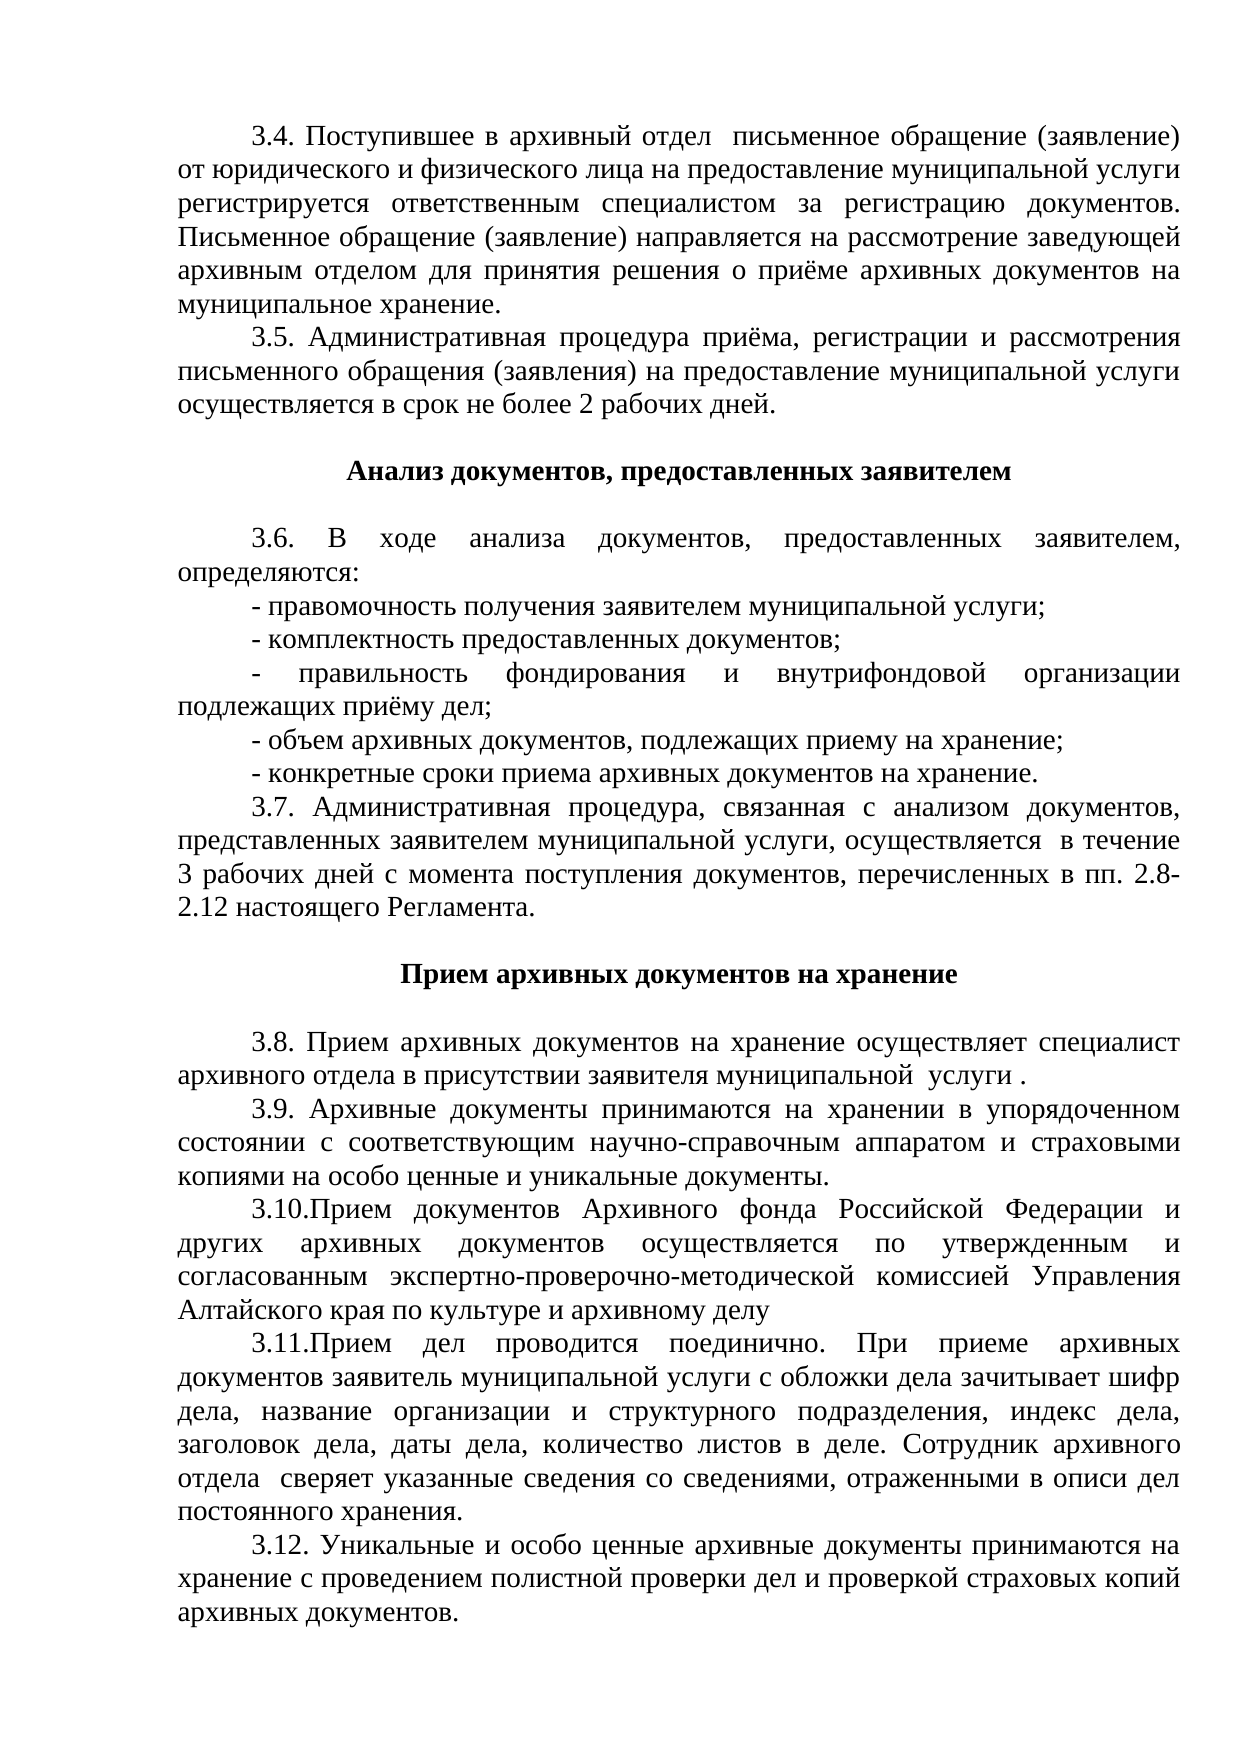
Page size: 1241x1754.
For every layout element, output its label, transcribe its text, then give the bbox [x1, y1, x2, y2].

text 3.6. В ходе анализа документов, предоставленных заявителем, определяются: [177, 521, 1181, 588]
text 3.10.Прием документов Архивного фонда Российской Федерации и других архивных документов осуществляется по утвержденным и согласованным экспертно-проверочно-методической комиссией Управления Алтайского края по культуре и архивному делу [177, 1191, 1181, 1326]
text Прием архивных документов на хранение [177, 957, 1181, 990]
text - конкретные сроки приема архивных документов на хранение. [177, 755, 1181, 789]
text 3.9. Архивные документы принимаются на хранении в упорядоченном состоянии с соответствующим научно-справочным аппаратом и страховыми копиями на особо ценные и уникальные документы. [177, 1091, 1181, 1191]
text - объем архивных документов, подлежащих приему на хранение; [177, 722, 1181, 755]
text 3.4. Поступившее в архивный отдел письменное обращение (заявление) от юридического и физического лица на предоставление муниципальной услуги регистрируется ответственным специалистом за регистрацию документов. Письменное обращение (заявление) направляется на рассмотрение заведующей архивным отделом для принятия решения о приёме архивных документов на муниципальное хранение. [177, 118, 1181, 319]
text 3.7. Административная процедура, связанная с анализом документов, представленных заявителем муниципальной услуги, осуществляется в течение 3 рабочих дней с момента поступления документов, перечисленных в пп. 2.8-2.12 настоящего Регламента. [177, 789, 1181, 923]
text 3.8. Прием архивных документов на хранение осуществляет специалист архивного отдела в присутствии заявителя муниципальной услуги . [177, 1024, 1181, 1091]
text 3.5. Административная процедура приёма, регистрации и рассмотрения письменного обращения (заявления) на предоставление муниципальной услуги осуществляется в срок не более 2 рабочих дней. [177, 319, 1181, 420]
text 3.11.Прием дел проводится поединично. При приеме архивных документов заявитель муниципальной услуги с обложки дела зачитывает шифр дела, название организации и структурного подразделения, индекс дела, заголовок дела, даты дела, количество листов в деле. Сотрудник архивного отдела сверяет указанные сведения со сведениями, отраженными в описи дел постоянного хранения. [177, 1326, 1181, 1527]
text 3.12. Уникальные и особо ценные архивные документы принимаются на хранение с проведением полистной проверки дел и проверкой страховых копий архивных документов. [177, 1527, 1181, 1627]
text - правильность фондирования и внутрифондовой организации подлежащих приёму дел; [177, 655, 1181, 722]
text - правомочность получения заявителем муниципальной услуги; [177, 588, 1181, 621]
text - комплектность предоставленных документов; [177, 621, 1181, 655]
text Анализ документов, предоставленных заявителем [177, 453, 1181, 487]
